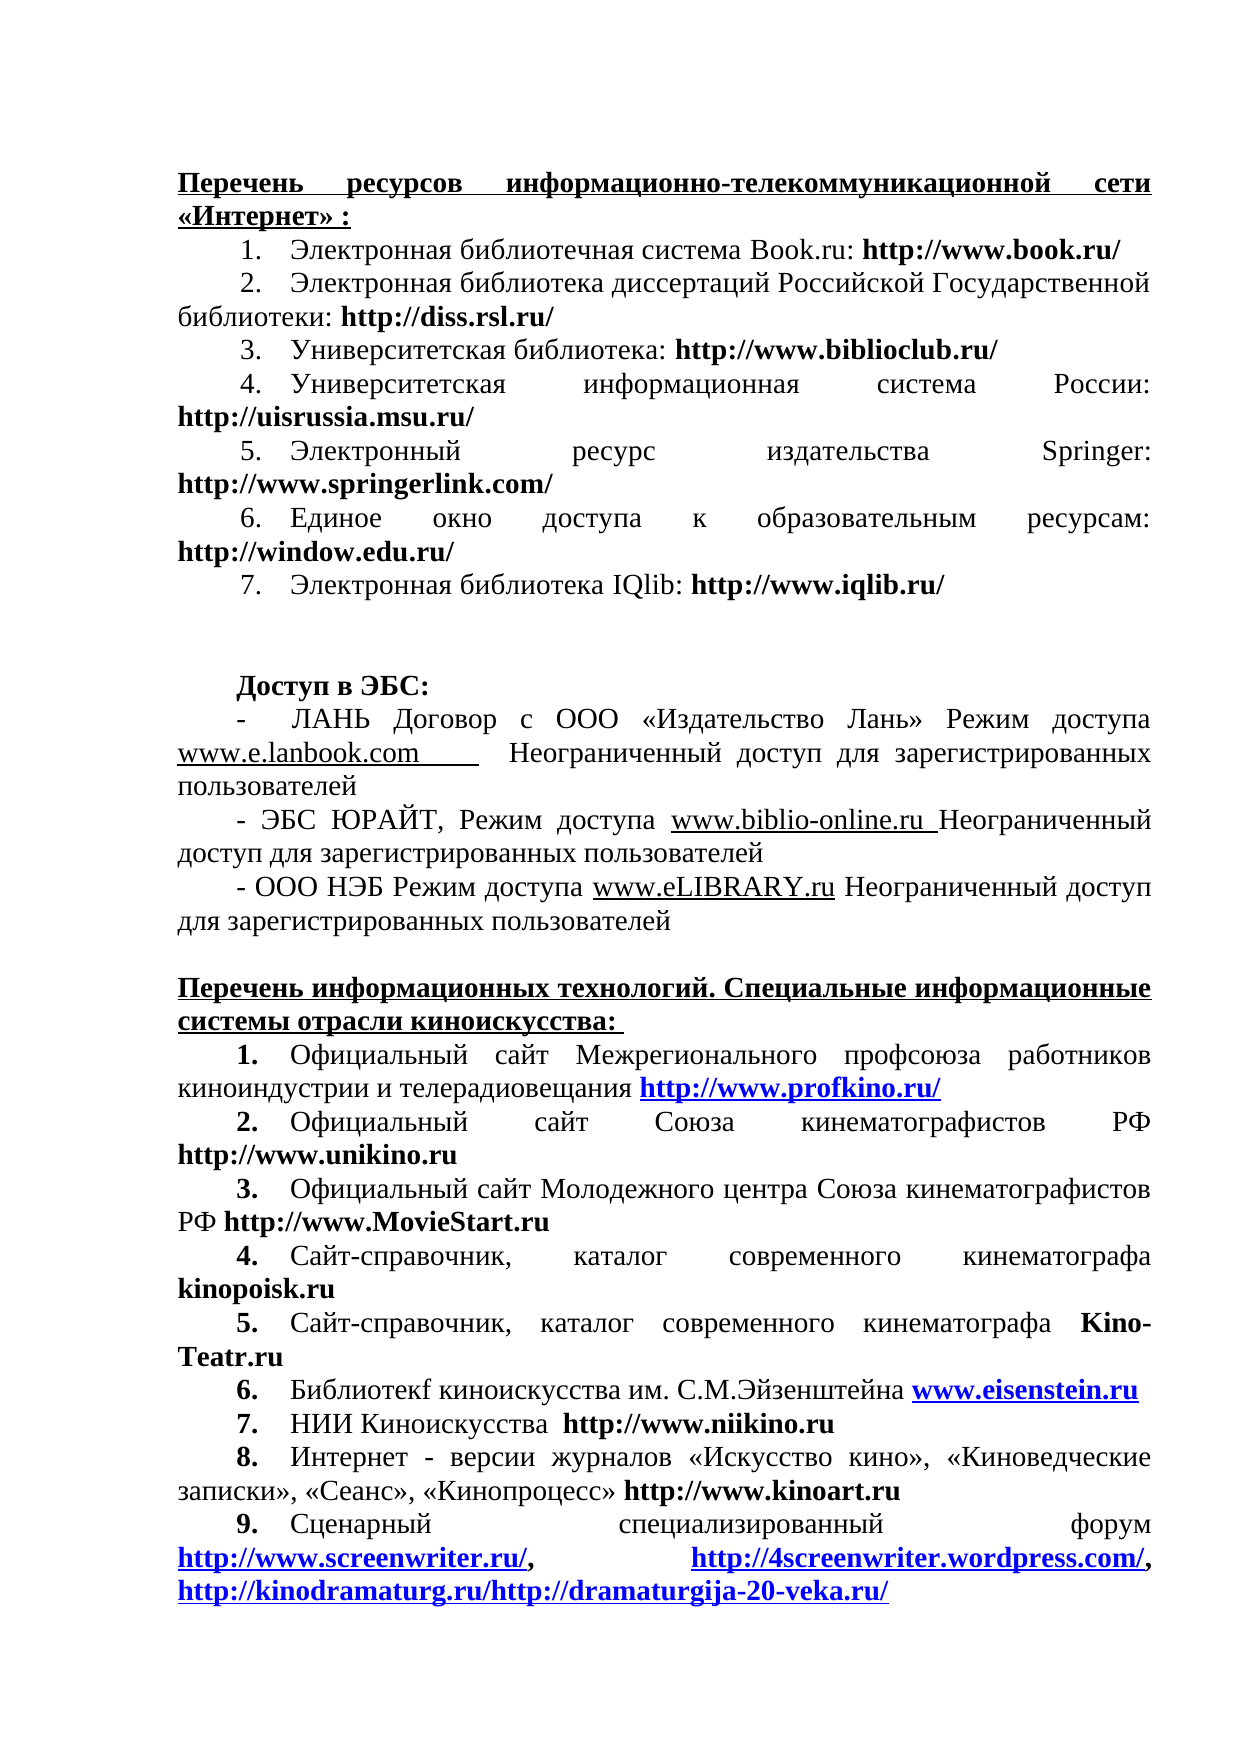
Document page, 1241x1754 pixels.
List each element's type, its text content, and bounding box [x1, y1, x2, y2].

text Доступ в ЭБС: [177, 668, 1152, 701]
list Интернет - версии журналов «Искусство кино», «Киноведческие записки», «Сеанс», «Кинопроцесс» http://www.kinoart.ru [177, 1439, 1152, 1506]
list Электронная библиотека IQlib: http://www.iqlib.ru/ [177, 567, 1152, 601]
list Официальный сайт Межрегионального профсоюза работников киноиндустрии и телерадиовещания http://www.profkino.ru/ [177, 1037, 1152, 1104]
text Перечень ресурсов информационно-телекоммуникационной сети «Интернет» : [177, 165, 1152, 194]
list Электронный ресурс издательства Springer: http://www.springerlink.com/ [177, 433, 1152, 500]
text Перечень ресурсов информационно-телекоммуникационной сети «Интернет» : [177, 195, 1152, 232]
list Сайт-справочник, каталог современного кинематографа kinopoisk.ru [177, 1238, 1152, 1305]
list Единое окно доступа к образовательным ресурсам: http://window.edu.ru/ [177, 500, 1152, 567]
list Университетская информационная система России: http://uisrussia.msu.ru/ [177, 366, 1152, 433]
list НИИ Киноискусства http://www.niikino.ru [177, 1406, 1152, 1439]
list Библиотекf киноискусства им. С.М.Эйзенштейна www.eisenstein.ru [177, 1372, 1152, 1406]
list Университетская библиотека: http://www.biblioclub.ru/ [177, 332, 1152, 366]
text Перечень информационных технологий. Специальные информационные системы отрасли киноискусства: [177, 970, 1152, 999]
list Электронная библиотека диссертаций Российской Государственной библиотеки: http://diss.rsl.ru/ [177, 265, 1152, 332]
list Официальный сайт Союза кинематографистов РФ http://www.unikino.ru [177, 1104, 1152, 1171]
text - ЭБС ЮРАЙТ, Режим доступа www.biblio-online.ru Неограниченный доступ для зарегистрированных пользователей [177, 802, 1152, 869]
list Сайт-справочник, каталог современного кинематографа Kino-Teatr.ru [177, 1305, 1152, 1372]
list Официальный сайт Молодежного центра Союза кинематографистов РФ http://www.MovieStart.ru [177, 1171, 1152, 1238]
text Перечень информационных технологий. Специальные информационные системы отрасли киноискусства: [177, 1000, 1152, 1037]
text - ООО НЭБ Режим доступа www.eLIBRARY.ru Неограниченный доступ для зарегистрированных пользователей [177, 869, 1152, 936]
list Сценарный специализированный форум http://www.screenwriter.ru/, http://4screenwriter.wordpress.com/, http://kinodramaturg.ru/http://dramaturgija-20-veka.ru/ [177, 1506, 1152, 1607]
text - ЛАНЬ Договор с ООО «Издательство Лань» Режим доступа www.e.lanbook.com Неограниченный доступ для зарегистрированных пользователей [177, 701, 1152, 802]
list Электронная библиотечная система Book.ru: http://www.book.ru/ [177, 232, 1152, 265]
